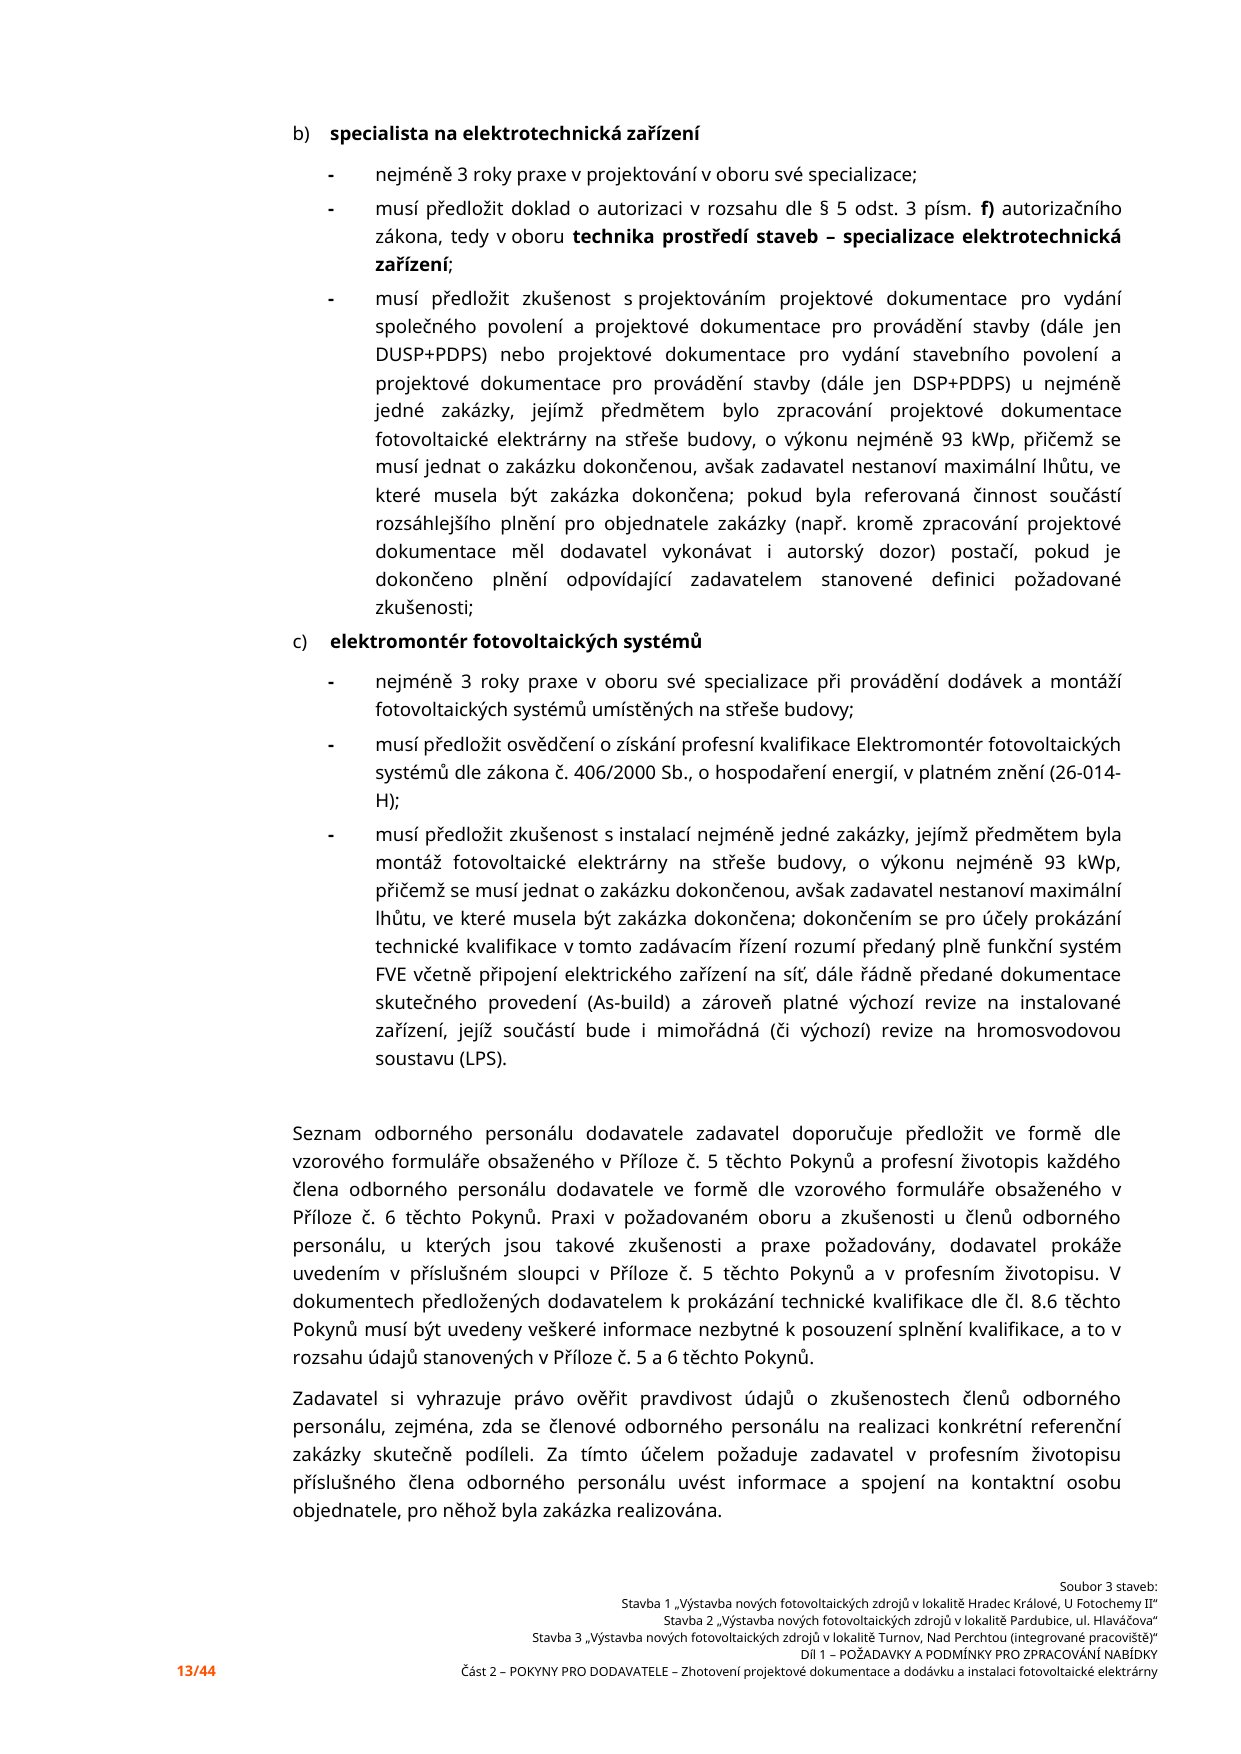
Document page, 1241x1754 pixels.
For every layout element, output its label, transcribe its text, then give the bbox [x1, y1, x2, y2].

text Zadavatel si vyhrazuje právo ověřit pravdivost údajů o zkušenostech členů odborného personálu, zejména, zda se členové odborného personálu na realizaci konkrétní referenční zakázky skutečně podíleli. Za tímto účelem požaduje zadavatel v profesním životopisu příslušného člena odborného personálu uvést informace a spojení na kontaktní osobu objednatele, pro něhož byla zakázka realizována. [292, 1385, 1122, 1523]
text nejméně 3 roky praxe v oboru své specializace při provádění dodávek a montáží fotovoltaických systémů umístěných na střeše budovy; [328, 669, 1122, 722]
text Seznam odborného personálu dodavatele zadavatel doporučuje předložit ve formě dle vzorového formuláře obsaženého v Příloze č. 5 těchto Pokynů a profesní životopis každého člena odborného personálu dodavatele ve formě dle vzorového formuláře obsaženého v Příloze č. 6 těchto Pokynů. Praxi v požadovaném oboru a zkušenosti u členů odborného personálu, u kterých jsou takové zkušenosti a praxe požadovány, dodavatel prokáže uvedením v příslušném sloupci v Příloze č. 5 těchto Pokynů a v profesním životopisu. V dokumentech předložených dodavatelem k prokázání technické kvalifikace dle čl. 8.6 těchto Pokynů musí být uvedeny veškeré informace nezbytné k posouzení splnění kvalifikace, a to v rozsahu údajů stanovených v Příloze č. 5 a 6 těchto Pokynů. [292, 1120, 1122, 1370]
text musí předložit doklad o autorizaci v rozsahu dle § 5 odst. 3 písm. f) autorizačního zákona, tedy v oboru technika prostředí staveb – specializace elektrotechnická zařízení; [328, 195, 1122, 277]
text musí předložit zkušenost s instalací nejméně jedné zakázky, jejímž předmětem byla montáž fotovoltaické elektrárny na střeše budovy, o výkonu nejméně 93 kWp, přičemž se musí jednat o zakázku dokončenou, avšak zadavatel nestanoví maximální lhůtu, ve které musela být zakázka dokončena; dokončením se pro účely prokázání technické kvalifikace v tomto zadávacím řízení rozumí předaný plně funkční systém FVE včetně připojení elektrického zařízení na síť, dále řádně předané dokumentace skutečného provedení (As-build) a zároveň platné výchozí revize na instalované zařízení, jejíž součástí bude i mimořádná (či výchozí) revize na hromosvodovou soustavu (LPS). [328, 821, 1122, 1071]
text musí předložit osvědčení o získání profesní kvalifikace Elektromontér fotovoltaických systémů dle zákona č. 406/2000 Sb., o hospodaření energií, v platném znění (26-014-H); [328, 731, 1122, 813]
text musí předložit zkušenost s projektováním projektové dokumentace pro vydání společného povolení a projektové dokumentace pro provádění stavby (dále jen DUSP+PDPS) nebo projektové dokumentace pro vydání stavebního povolení a projektové dokumentace pro provádění stavby (dále jen DSP+PDPS) u nejméně jedné zakázky, jejímž předmětem bylo zpracování projektové dokumentace fotovoltaické elektrárny na střeše budovy, o výkonu nejméně 93 kWp, přičemž se musí jednat o zakázku dokončenou, avšak zadavatel nestanoví maximální lhůtu, ve které musela být zakázka dokončena; pokud byla referovaná činnost součástí rozsáhlejšího plnění pro objednatele zakázky (např. kromě zpracování projektové dokumentace měl dodavatel vykonávat i autorský dozor) postačí, pokud je dokončeno plnění odpovídající zadavatelem stanovené definici požadované zkušenosti; [328, 286, 1122, 619]
list specialista na elektrotechnická zařízení [292, 121, 1122, 146]
text nejméně 3 roky praxe v projektování v oboru své specializace; [328, 161, 1122, 187]
list elektromontér fotovoltaických systémů [292, 628, 1122, 654]
